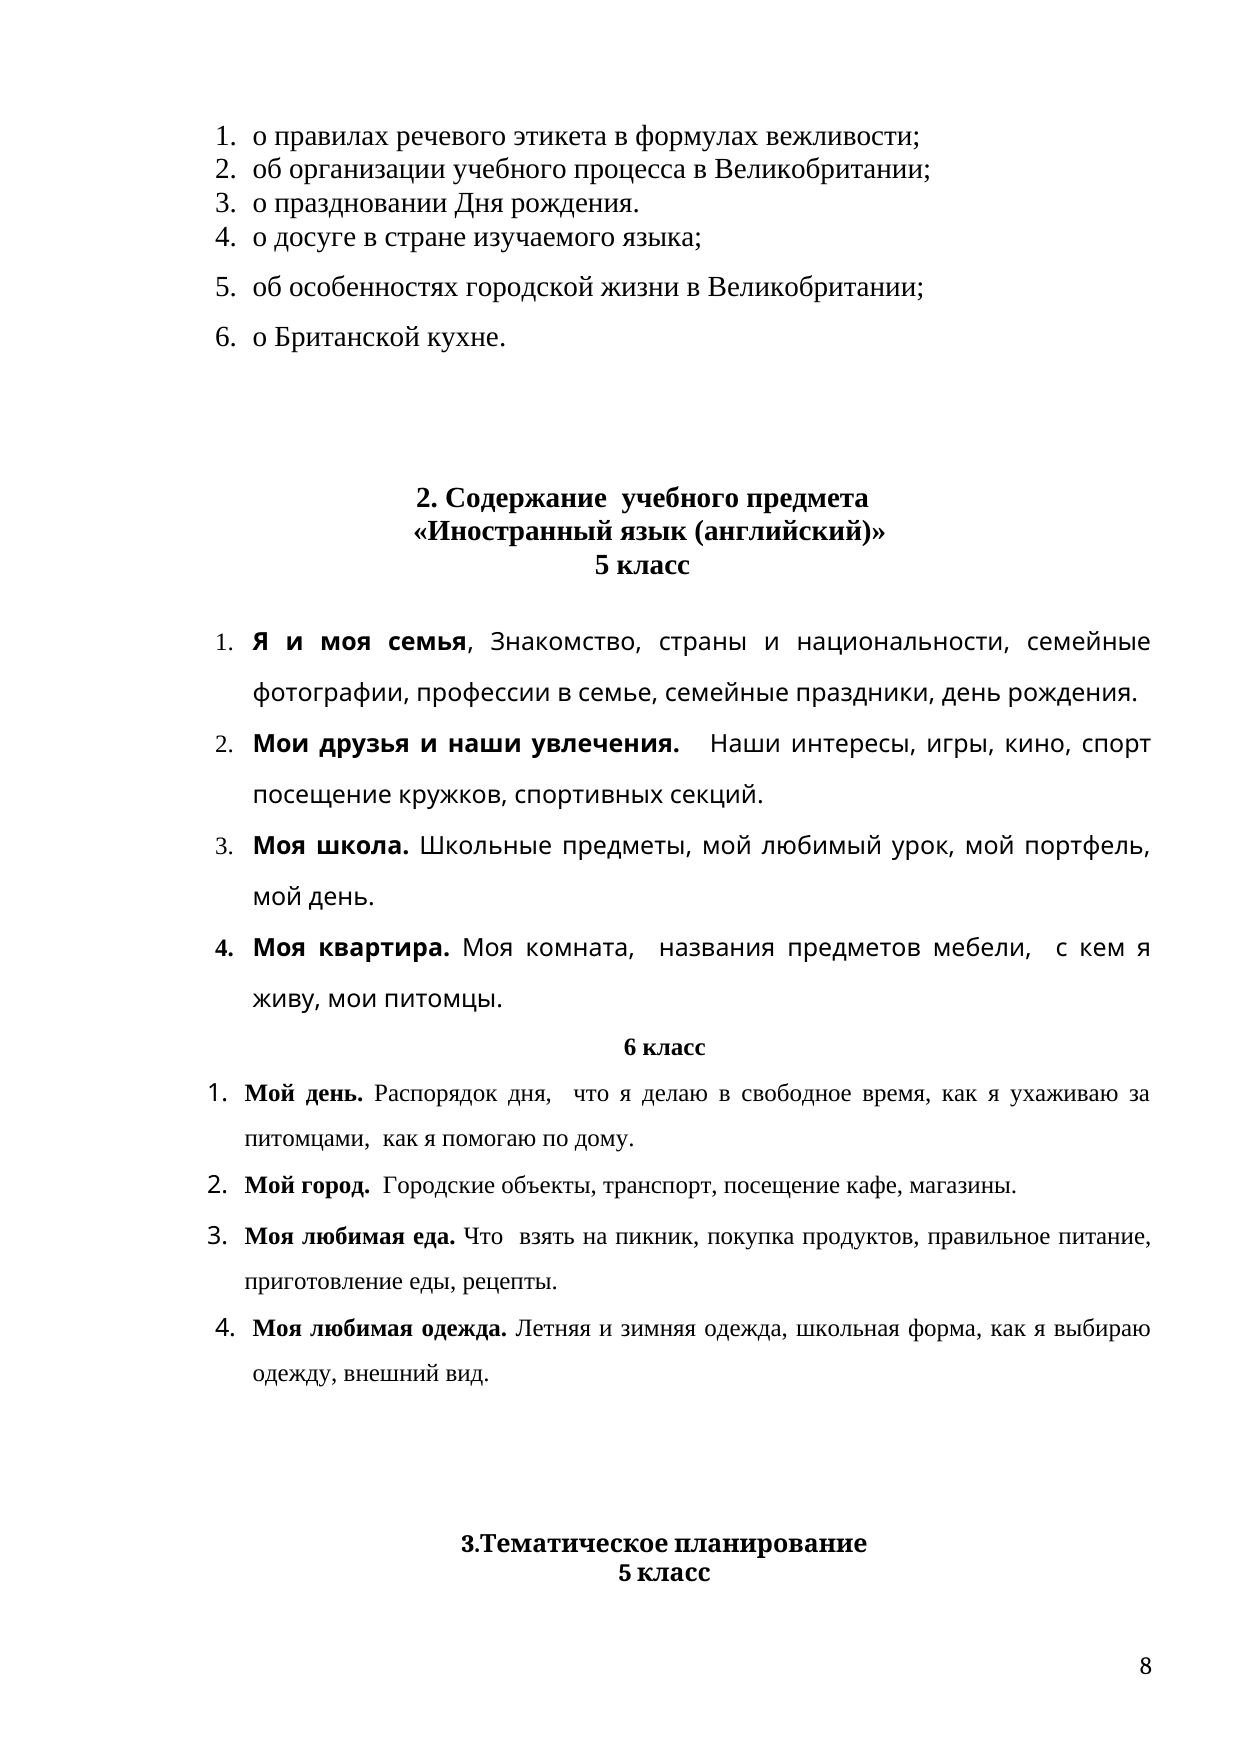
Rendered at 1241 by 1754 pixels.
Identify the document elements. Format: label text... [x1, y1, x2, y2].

list Моя любимая одежда. Летняя и зимняя одежда, школьная форма, как я выбираю одежду, внешний вид. [215, 1309, 1152, 1386]
text 3.Тематическое планирование [177, 1530, 1152, 1559]
text 5 класс [177, 1559, 1152, 1588]
list о Британской кухне. [215, 319, 1152, 353]
list Моя школа. Школьные предметы, мой любимый урок, мой портфель, мой день. [215, 828, 1152, 913]
list Я и моя семья, Знакомство, страны и национальности, семейные фотографии, профессии в семье, семейные праздники, день рождения. [215, 624, 1152, 709]
list Мой день. Распорядок дня, что я делаю в свободное время, как я ухаживаю за питомцами, как я помогаю по дому. [207, 1075, 1152, 1152]
list о правилах речевого этикета в формулах вежливости; [215, 118, 1152, 152]
text 5 класс [133, 547, 1152, 581]
list о досуге в стране изучаемого языка; [215, 219, 1152, 252]
list Мой город. Городские объекты, транспорт, посещение кафе, магазины. [207, 1167, 1152, 1201]
list Моя любимая еда. Что взять на пикник, покупка продуктов, правильное питание, приготовление еды, рецепты. [207, 1218, 1152, 1295]
list о праздновании Дня рождения. [215, 185, 1152, 219]
list Мои друзья и наши увлечения. Наши интересы, игры, кино, спорт посещение кружков, спортивных секций. [215, 726, 1152, 811]
text 2. Содержание учебного предмета [133, 480, 1152, 513]
text «Иностранный язык (английский)» [133, 513, 1152, 547]
list Моя квартира. Моя комната, названия предметов мебели, с кем я живу, мои питомцы. [215, 930, 1152, 1015]
text 6 класс [177, 1032, 1152, 1061]
list об организации учебного процесса в Великобритании; [215, 152, 1152, 185]
list об особенностях городской жизни в Великобритании; [215, 269, 1152, 303]
